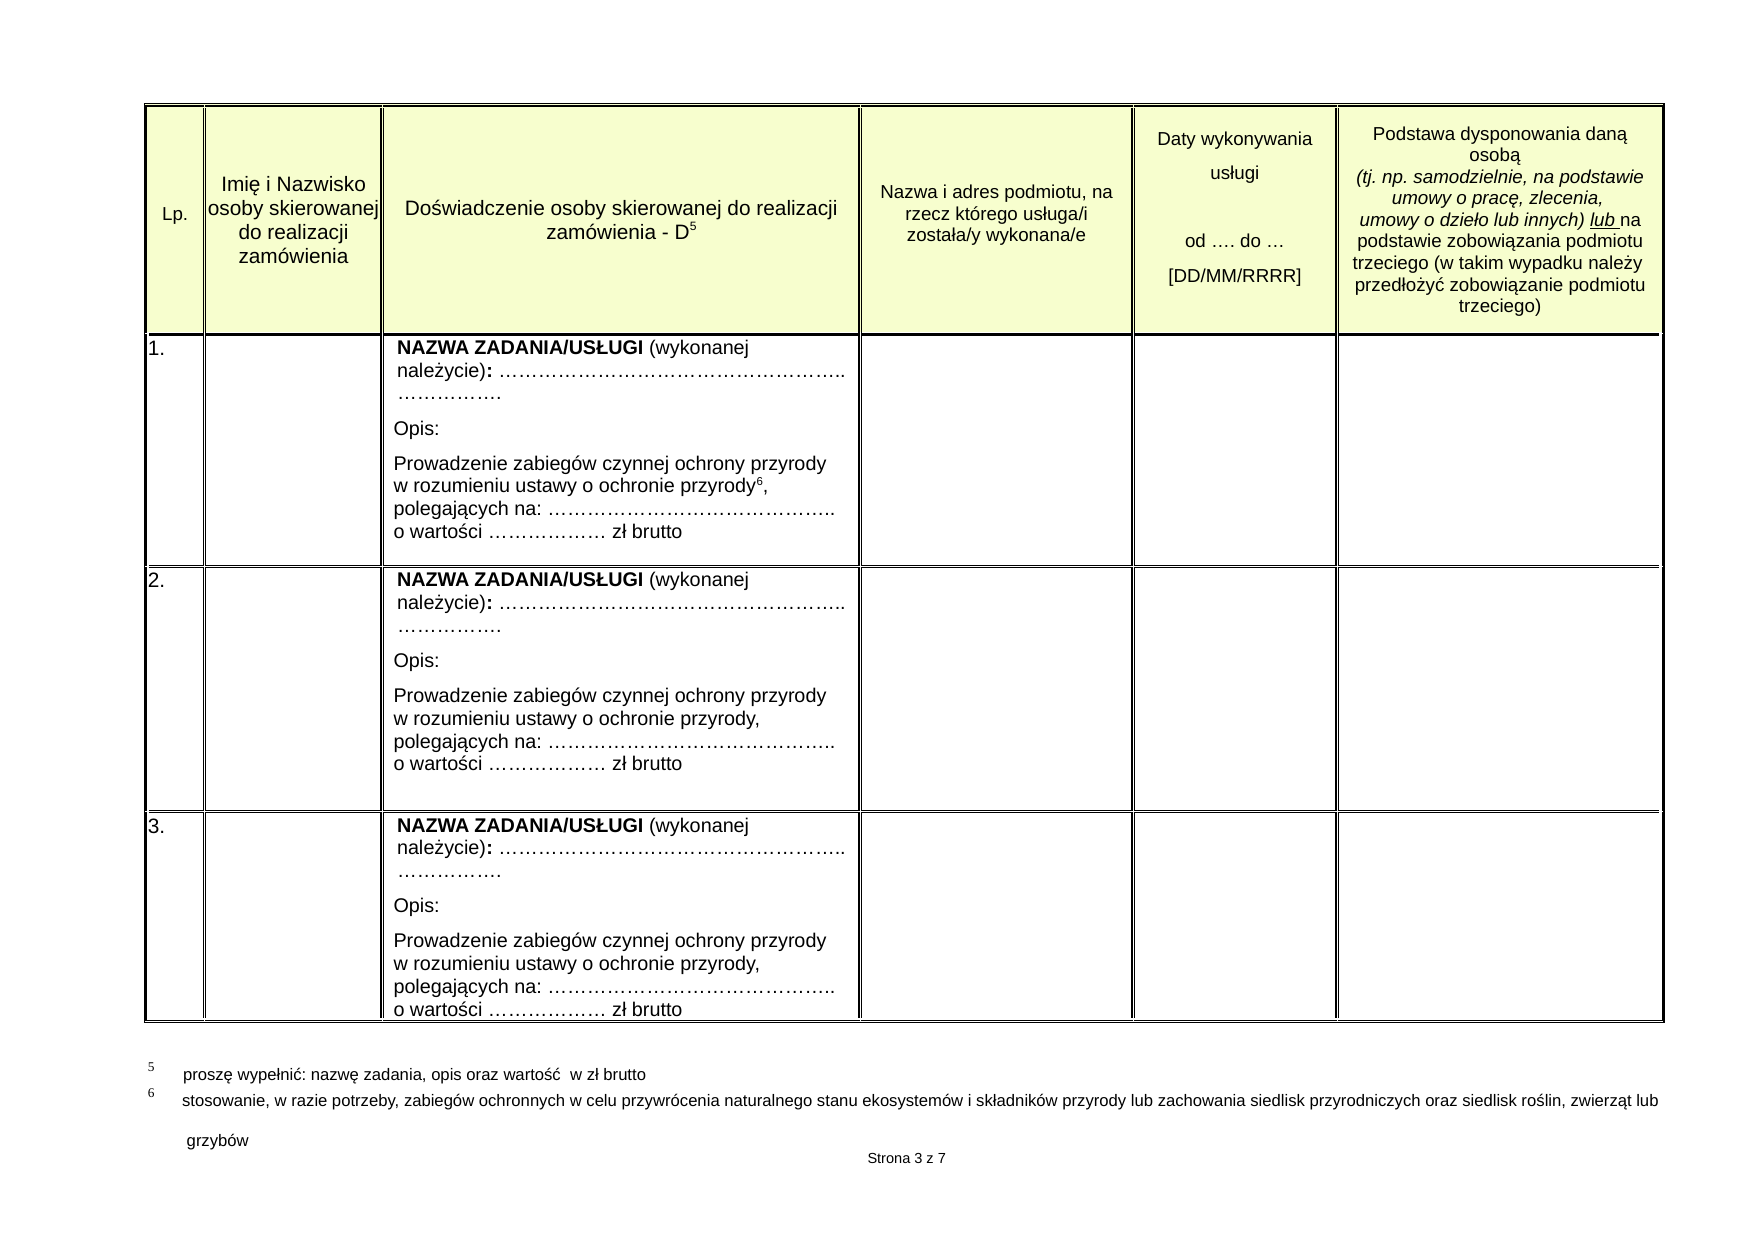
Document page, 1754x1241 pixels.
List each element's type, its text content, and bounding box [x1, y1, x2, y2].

table_header Lp. [147, 107, 204, 332]
table_header Imię i Nazwisko osoby skierowanej do realizacji zamówienia [204, 104, 382, 332]
table_header Daty wykonywania usługi od …. do … [DD/MM/RRRR] [1133, 106, 1337, 332]
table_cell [382, 813, 860, 1020]
table_cell 3. [147, 810, 204, 1020]
table_cell [1135, 568, 1335, 810]
table_cell [1337, 810, 1662, 1020]
table_cell 1. [145, 333, 203, 565]
table_header Nazwa i adres podmiotu, na rzecz którego usługa/i została/y wykonana/e [860, 106, 1133, 332]
table_header Doświadczenie osoby skierowanej do realizacji zamówienia - D [382, 106, 860, 332]
table_header Podstawa dysponowania daną osobą (tj. np. samodzielnie, na podstawie umowy o pracę, zlecenia, umowy o dzieło lub innych) lub na podstawie zobowiązania podmiotu trzeciego (w takim wypadku należy przedłożyć zobowiązanie podmiotu trzeciego) [1337, 106, 1662, 332]
table_cell 2. [147, 565, 203, 810]
table_cell [860, 813, 1133, 1020]
table_cell [862, 336, 1131, 565]
table_cell [862, 568, 1131, 810]
table_cell [1339, 565, 1662, 810]
table_cell [206, 336, 380, 565]
table_cell [204, 810, 382, 1020]
table_cell [206, 568, 380, 810]
table_cell [1339, 333, 1663, 565]
table_cell [1135, 336, 1335, 565]
table_cell [1133, 813, 1337, 1020]
